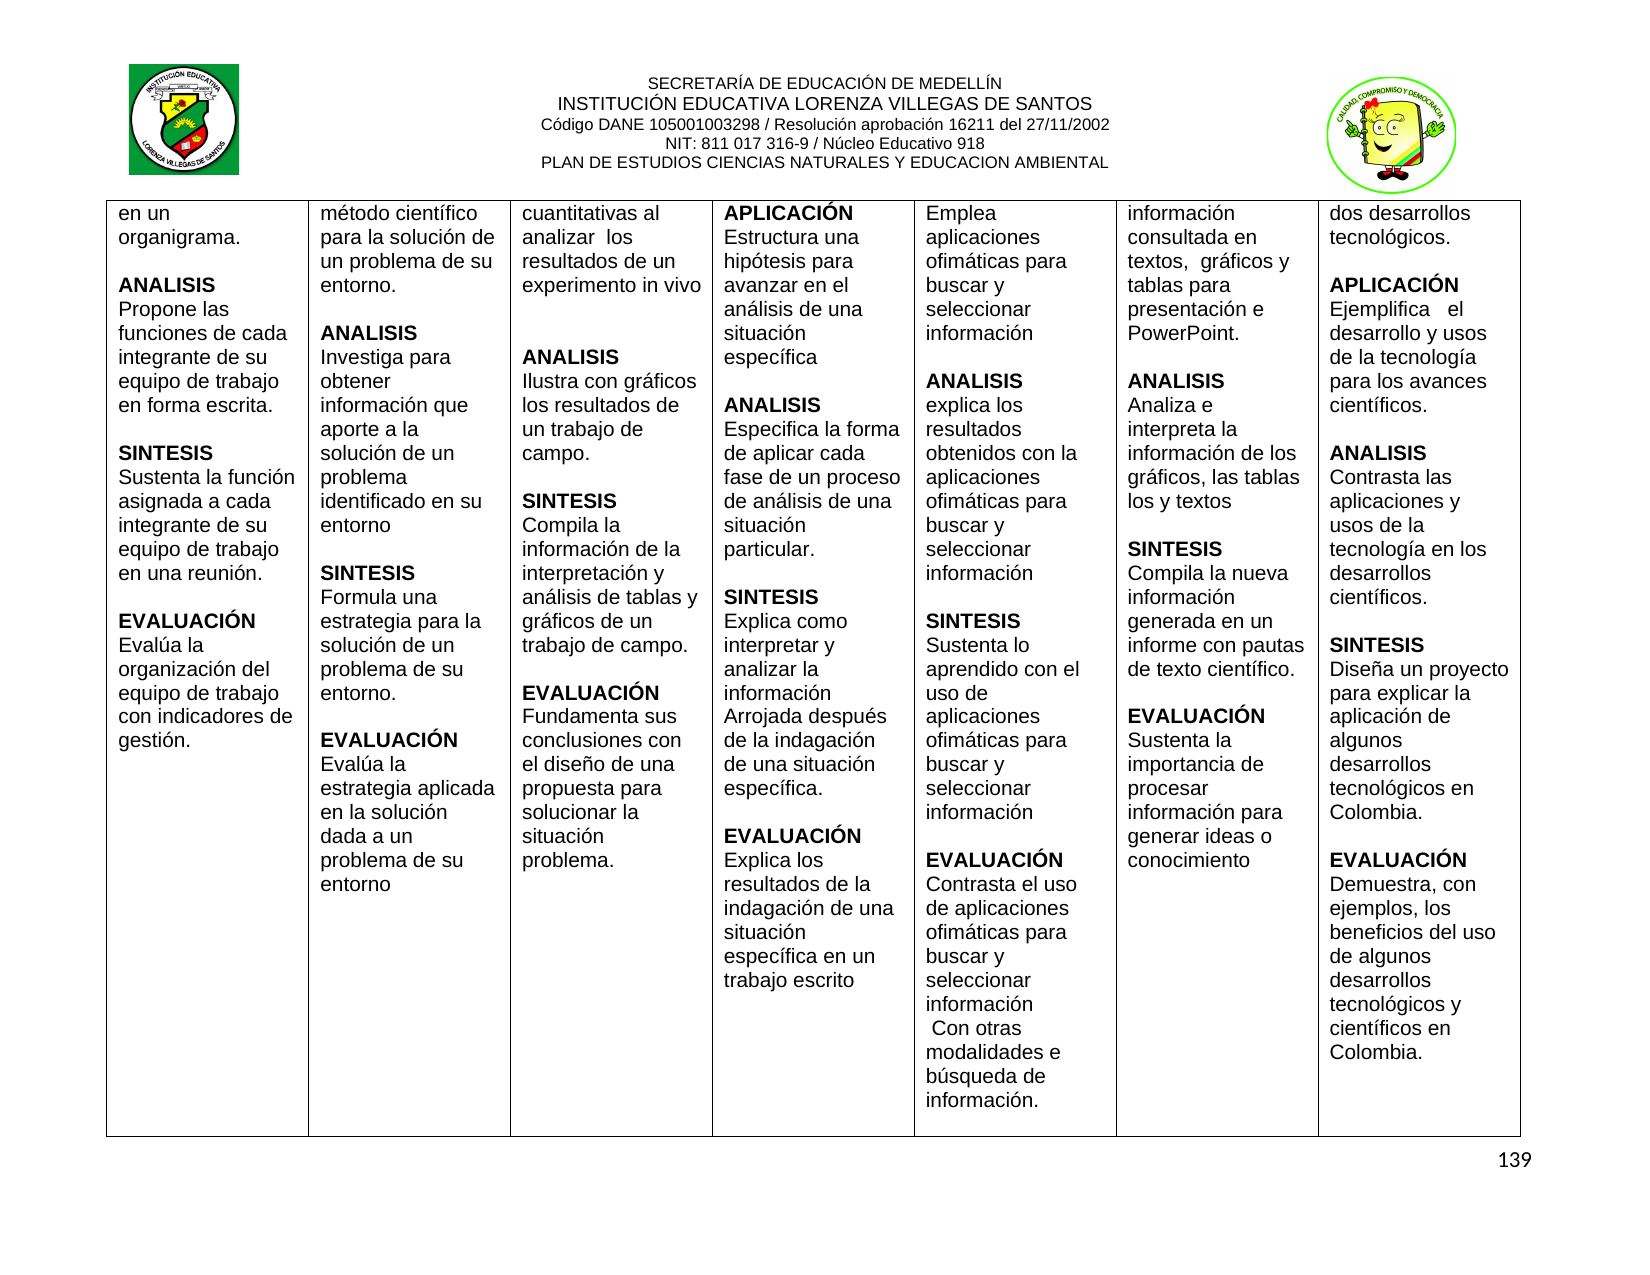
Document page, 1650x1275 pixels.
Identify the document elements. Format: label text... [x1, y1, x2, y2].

picture [128, 64, 240, 175]
picture [1326, 77, 1457, 194]
